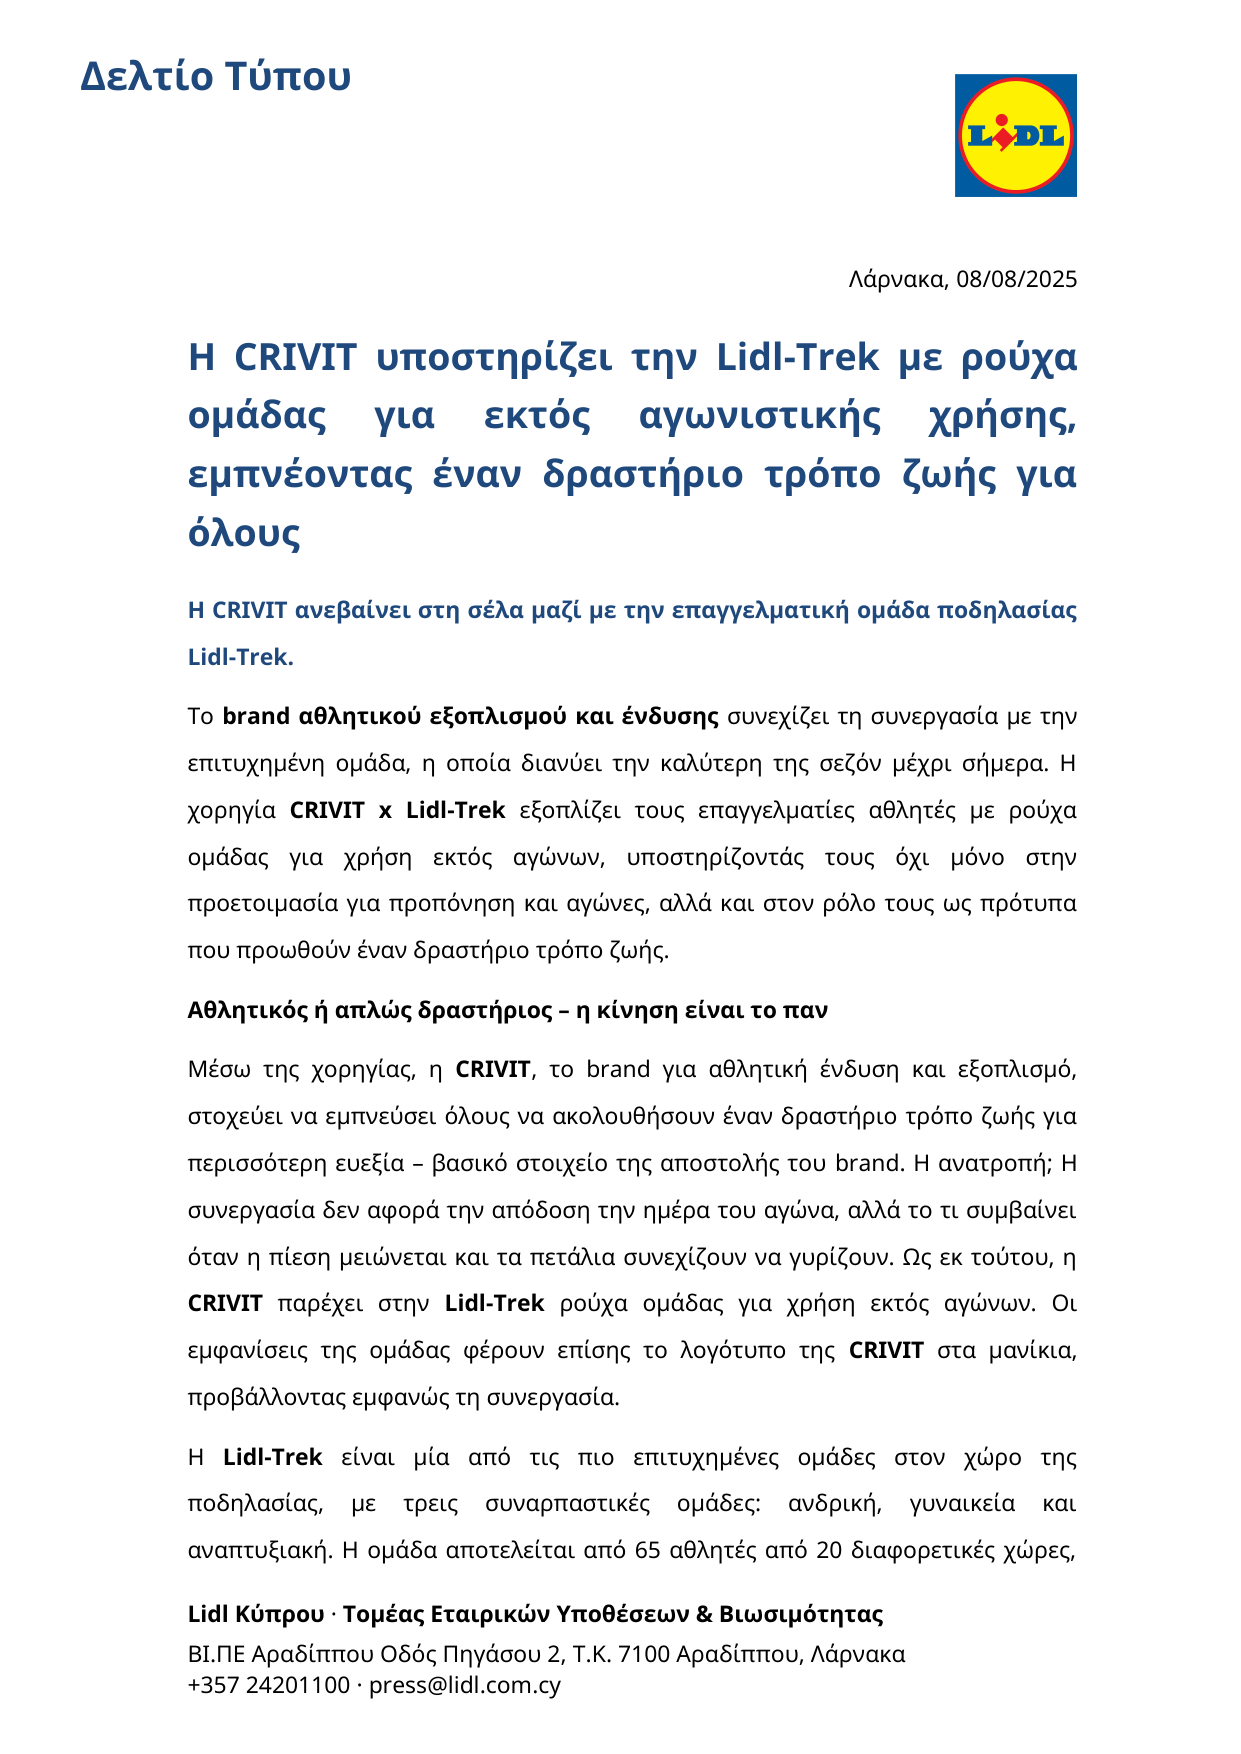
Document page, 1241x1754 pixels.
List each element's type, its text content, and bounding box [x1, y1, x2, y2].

text H CRIVIT υποστηρίζει την Lidl-Trek με ρούχα ομάδας για εκτός αγωνιστικής χρήσης, εμπνέοντας έναν δραστήριο τρόπο ζωής για όλους [187, 330, 1078, 557]
text Λάρνακα, 08/08/2025 [187, 263, 1078, 294]
text Η CRIVIT ανεβαίνει στη σέλα μαζί με την επαγγελματική ομάδα ποδηλασίας Lidl-Trek. [187, 594, 1078, 672]
text Αθλητικός ή απλώς δραστήριος – η κίνηση είναι το παν [187, 994, 1078, 1025]
picture [954, 73, 1078, 198]
text Μέσω της χορηγίας, η CRIVIT, το brand για αθλητική ένδυση και εξοπλισμό, στοχεύει να εμπνεύσει όλους να ακολουθήσουν έναν δραστήριο τρόπο ζωής για περισσότερη ευεξία – βασικό στοιχείο της αποστολής του brand. Η ανατροπή; Η συνεργασία δεν αφορά την απόδοση την ημέρα του αγώνα, αλλά το τι συμβαίνει όταν η πίεση μειώνεται και τα πετάλια συνεχίζουν να γυρίζουν. Ως εκ τούτου, η CRIVIT παρέχει στην Lidl-Trek ρούχα ομάδας για χρήση εκτός αγώνων. Οι εμφανίσεις της ομάδας φέρουν επίσης το λογότυπο της CRIVIT στα μανίκια, προβάλλοντας εμφανώς τη συνεργασία. [187, 1053, 1078, 1412]
text Το brand αθλητικού εξοπλισμού και ένδυσης συνεχίζει τη συνεργασία με την επιτυχημένη ομάδα, η οποία διανύει την καλύτερη της σεζόν μέχρι σήμερα. Η χορηγία CRIVIT x Lidl-Trek εξοπλίζει τους επαγγελματίες αθλητές με ρούχα ομάδας για χρήση εκτός αγώνων, υποστηρίζοντάς τους όχι μόνο στην προετοιμασία για προπόνηση και αγώνες, αλλά και στον ρόλο τους ως πρότυπα που προωθούν έναν δραστήριο τρόπο ζωής. [187, 700, 1078, 966]
